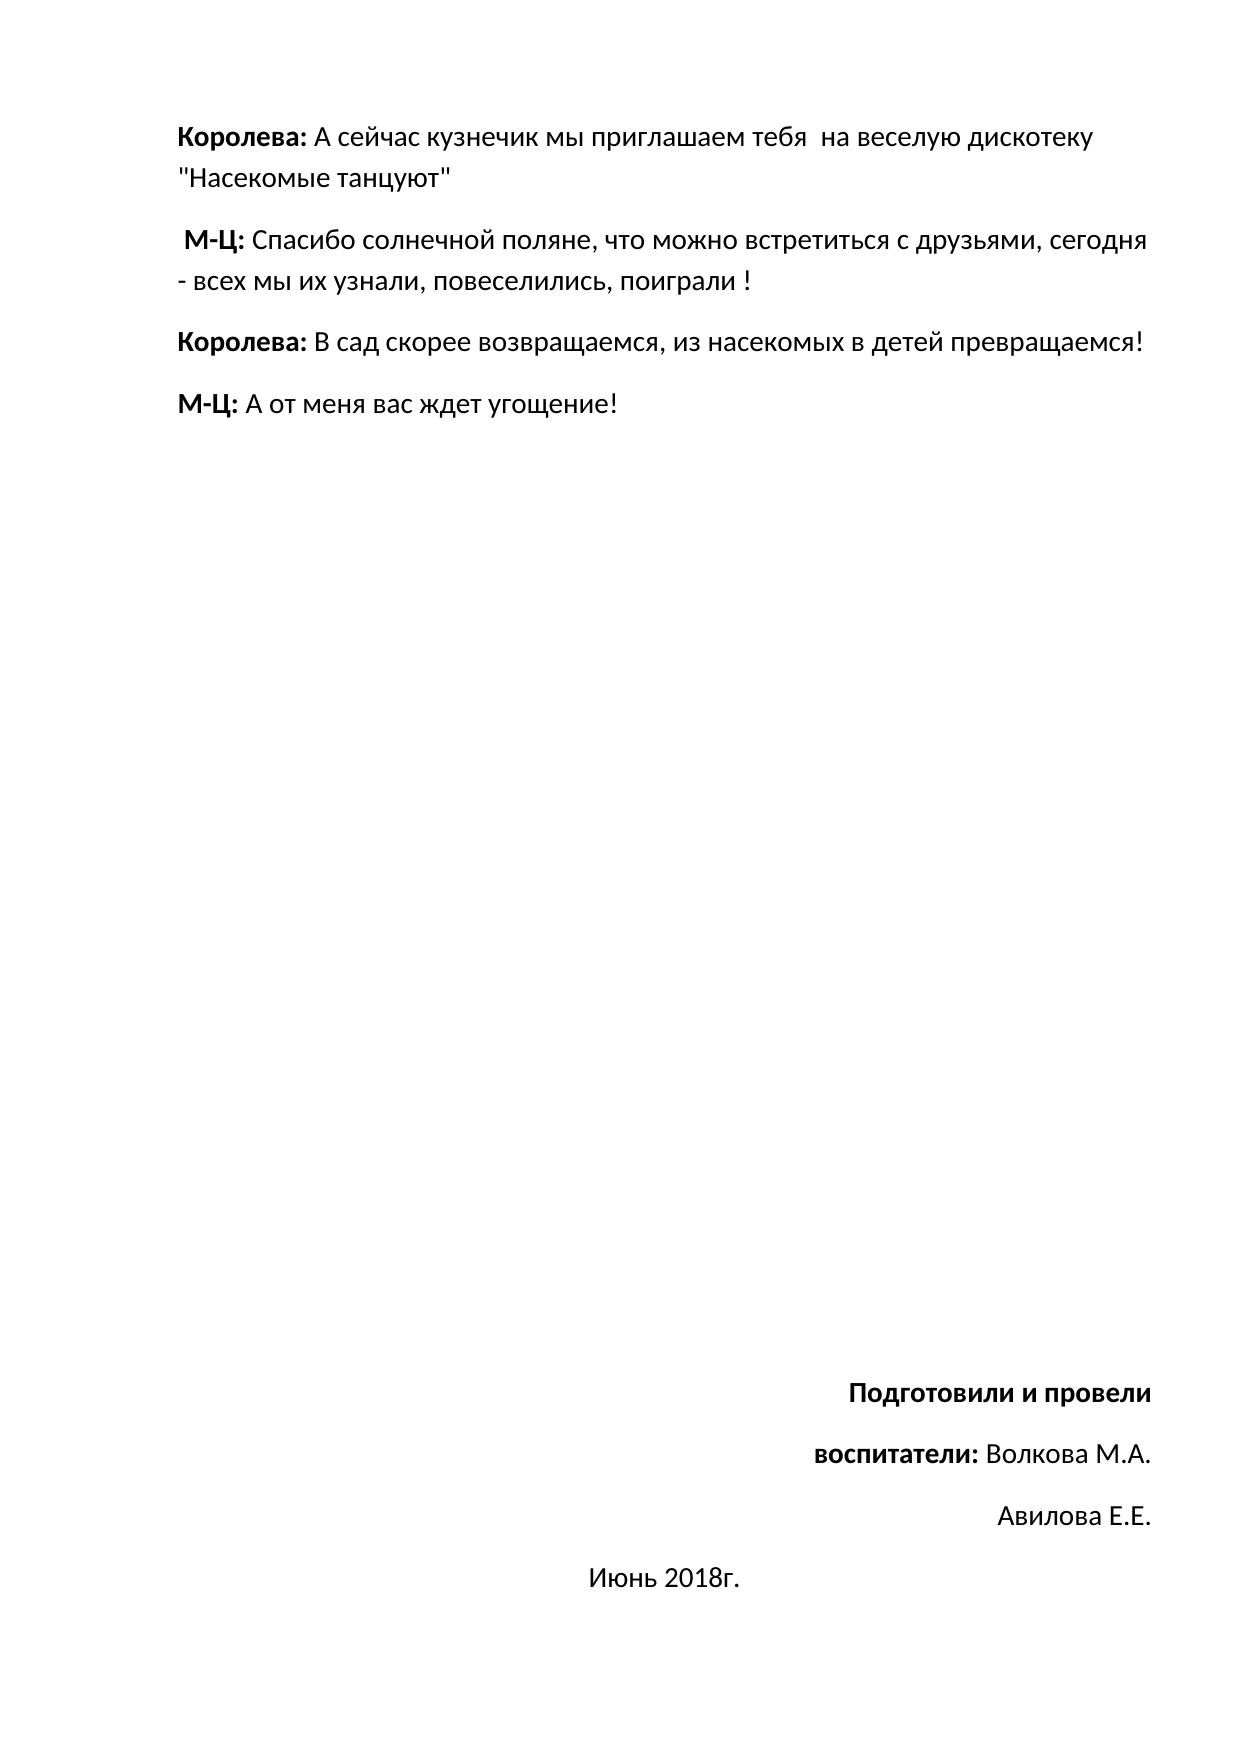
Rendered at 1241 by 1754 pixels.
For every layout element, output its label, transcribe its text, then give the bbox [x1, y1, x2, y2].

text воспитатели: Волкова М.А. [177, 1435, 1152, 1471]
text Подготовили и провели [177, 1374, 1152, 1409]
text Авилова Е.Е. [177, 1497, 1152, 1533]
text Июнь 2018г. [177, 1559, 1152, 1594]
text Королева: А сейчас кузнечик мы приглашаем тебя на веселую дискотеку "Насекомые танцуют" [177, 118, 1152, 195]
text М-Ц: Спасибо солнечной поляне, что можно встретиться с друзьями, сегодня - всех мы их узнали, повеселились, поиграли ! [177, 221, 1152, 297]
text Королева: В сад скорее возвращаемся, из насекомых в детей превращаемся! [177, 323, 1152, 359]
text М-Ц: А от меня вас ждет угощение! [177, 385, 1152, 421]
